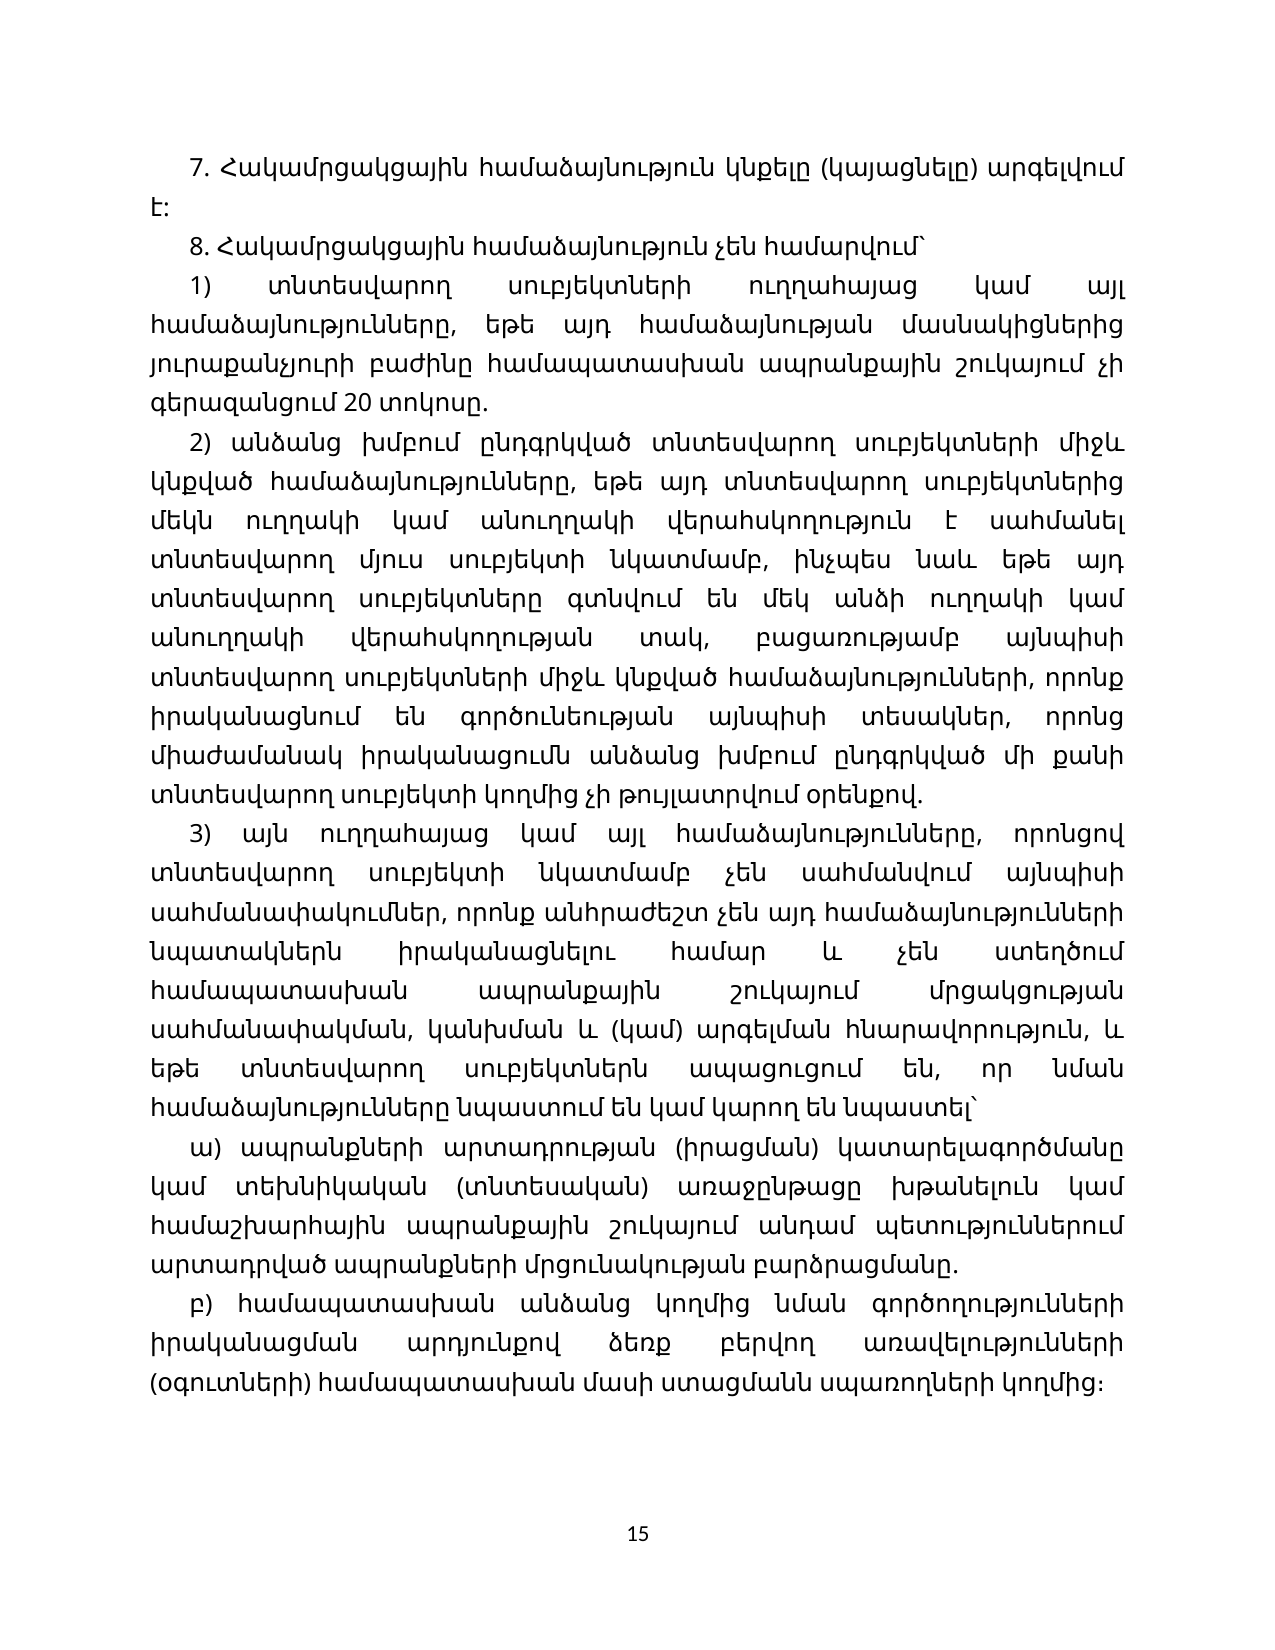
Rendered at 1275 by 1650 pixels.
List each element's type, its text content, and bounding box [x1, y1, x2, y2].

text 7. Հակամրցակցային համաձայնություն կնքելը (կայացնելը) արգելվում է: [150, 150, 1125, 223]
text 1) տնտեսվարող սուբյեկտների ուղղահայաց կամ այլ համաձայնությունները, եթե այդ համաձայնության մասնակիցներից յուրաքանչյուրի բաժինը համապատասխան ապրանքային շուկայում չի գերազանցում 20 տոկոսը. [150, 267, 1125, 419]
text ա) ապրանքների արտադրության (իրացման) կատարելագործմանը կամ տեխնիկական (տնտեսական) առաջընթացը խթանելուն կամ համաշխարհային ապրանքային շուկայում անդամ պետություններում արտադրված ապրանքների մրցունակության բարձրացմանը. [150, 1129, 1125, 1281]
text 8. Հակամրցակցային համաձայնություն չեն համարվում` [150, 228, 1125, 262]
text 3) այն ուղղահայաց կամ այլ համաձայնությունները, որոնցով տնտեսվարող սուբյեկտի նկատմամբ չեն սահմանվում այնպիսի սահմանափակումներ, որոնք անհրաժեշտ չեն այդ համաձայնությունների նպատակներն իրականացնելու համար և չեն ստեղծում համապատասխան ապրանքային շուկայում մրցակցության սահմանափակման, կանխման և (կամ) արգելման հնարավորություն, և եթե տնտեսվարող սուբյեկտներն ապացուցում են, որ նման համաձայնությունները նպաստում են կամ կարող են նպաստել՝ [150, 816, 1125, 1124]
text բ) համապատասխան անձանց կողմից նման գործողությունների իրականացման արդյունքով ձեռք բերվող առավելությունների (օգուտների) համապատասխան մասի ստացմանն սպառողների կողմից։ [150, 1286, 1125, 1398]
text 2) անձանց խմբում ընդգրկված տնտեսվարող սուբյեկտների միջև կնքված համաձայնությունները, եթե այդ տնտեսվարող սուբյեկտներից մեկն ուղղակի կամ անուղղակի վերահսկողություն է սահմանել տնտեսվարող մյուս սուբյեկտի նկատմամբ, ինչպես նաև եթե այդ տնտեսվարող սուբյեկտները գտնվում են մեկ անձի ուղղակի կամ անուղղակի վերահսկողության տակ, բացառությամբ այնպիսի տնտեսվարող սուբյեկտների միջև կնքված համաձայնությունների, որոնք իրականացնում են գործունեության այնպիսի տեսակներ, որոնց միաժամանակ իրականացումն անձանց խմբում ընդգրկված մի քանի տնտեսվարող սուբյեկտի կողմից չի թույլատրվում օրենքով. [150, 424, 1125, 811]
